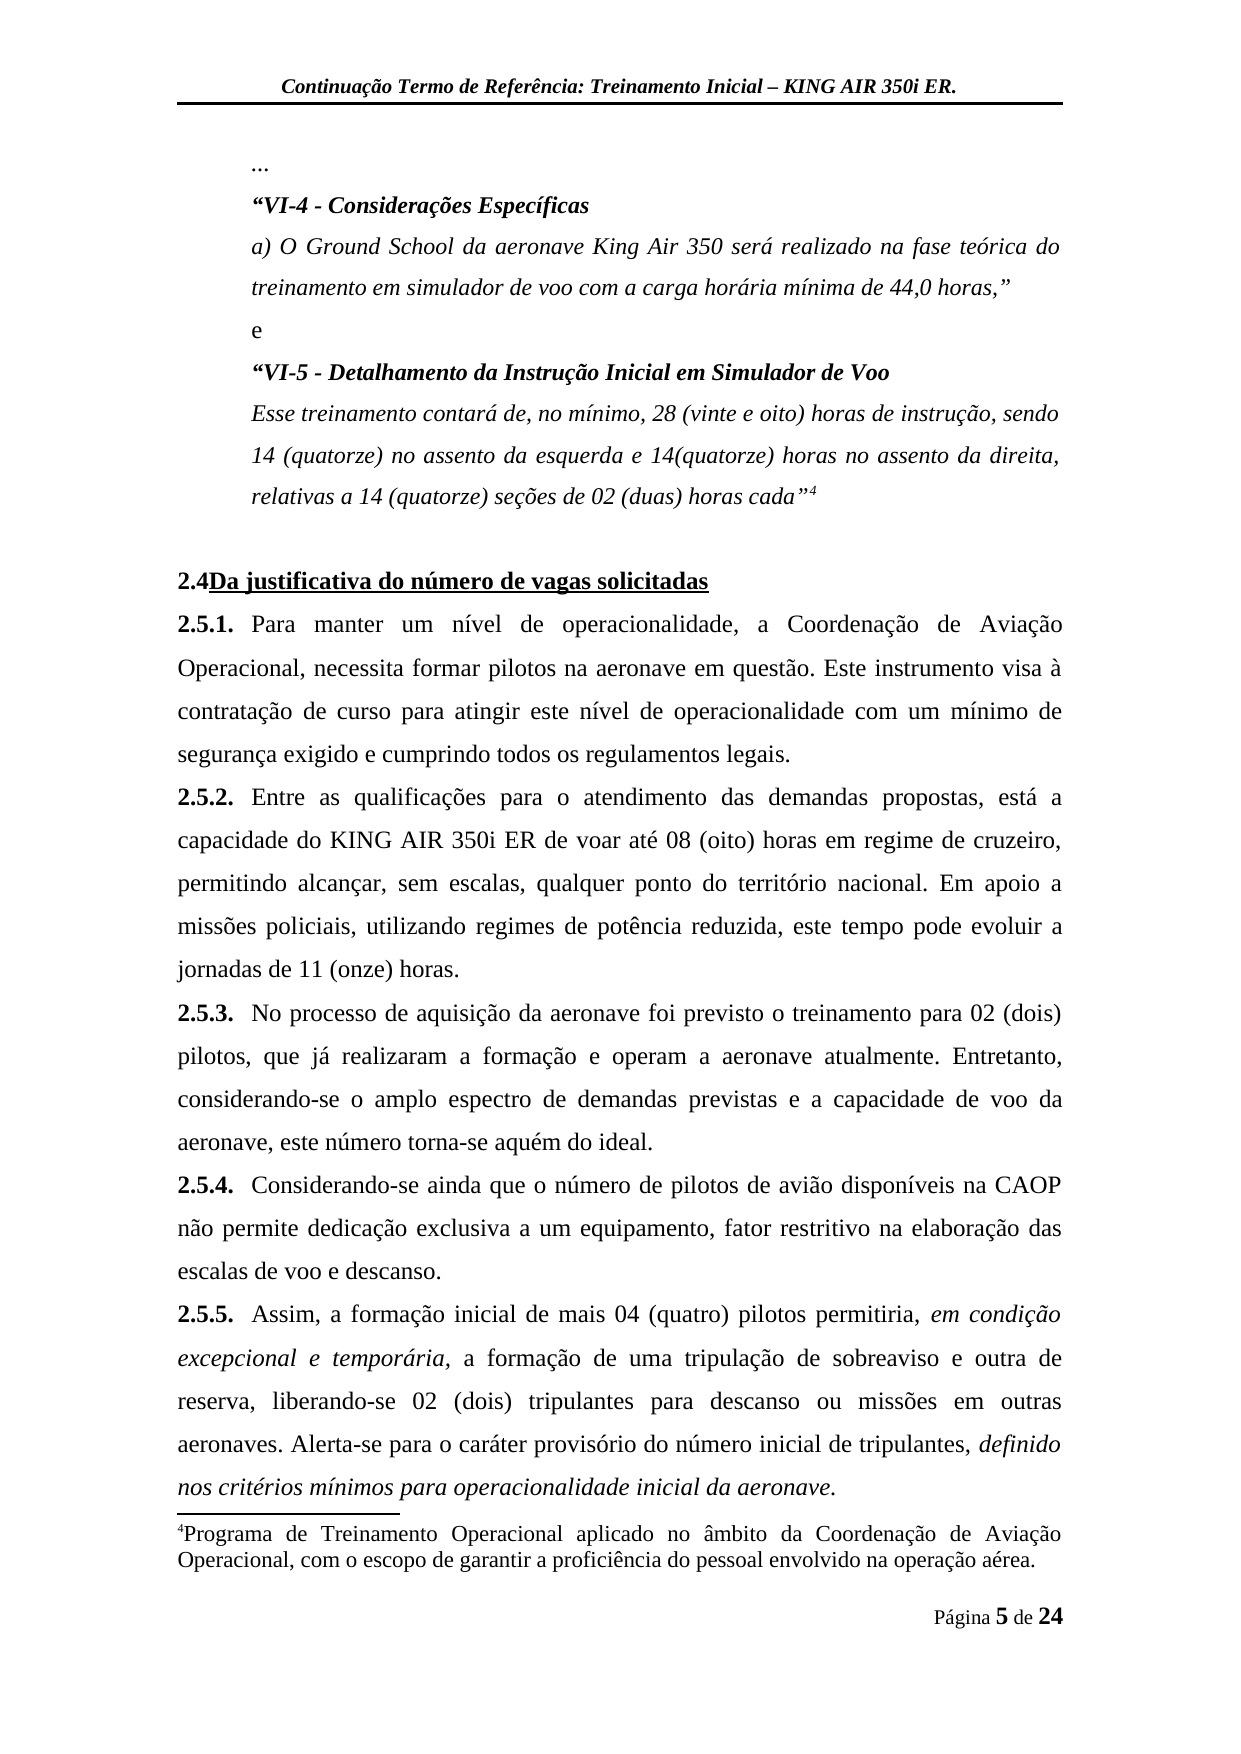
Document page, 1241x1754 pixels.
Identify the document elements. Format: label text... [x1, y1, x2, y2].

text 2.4Da justificativa do número de vagas solicitadas [177, 566, 1063, 595]
text a) O Ground School da aeronave King Air 350 será realizado na fase teórica do treinamento em simulador de voo com a carga horária mínima de 44,0 horas,” [251, 232, 1063, 301]
text “VI-5 - Detalhamento da Instrução Inicial em Simulador de Voo [251, 358, 1063, 386]
text “VI-4 - Considerações Específicas [251, 191, 1063, 218]
list Assim, a formação inicial de mais 04 (quatro) pilotos permitiria, em condição excepcional e temporária, a formação de uma tripulação de sobreaviso e outra de reserva, liberando-se 02 (dois) tripulantes para descanso ou missões em outras aeronaves. Alerta-se para o caráter provisório do número inicial de tripulantes, definido nos critérios mínimos para operacionalidade inicial da aeronave. [177, 1299, 1063, 1501]
list No processo de aquisição da aeronave foi previsto o treinamento para 02 (dois) pilotos, que já realizaram a formação e operam a aeronave atualmente. Entretanto, considerando-se o amplo espectro de demandas previstas e a capacidade de voo da aeronave, este número torna-se aquém do ideal. [177, 998, 1063, 1156]
text e [251, 315, 1063, 343]
list Entre as qualificações para o atendimento das demandas propostas, está a capacidade do KING AIR 350i ER de voar até 08 (oito) horas em regime de cruzeiro, permitindo alcançar, sem escalas, qualquer ponto do território nacional. Em apoio a missões policiais, utilizando regimes de potência reduzida, este tempo pode evoluir a jornadas de 11 (onze) horas. [177, 782, 1063, 983]
text ... [251, 148, 1063, 176]
text Esse treinamento contará de, no mínimo, 28 (vinte e oito) horas de instrução, sendo 14 (quatorze) no assento da esquerda e 14(quatorze) horas no assento da direita, relativas a 14 (quatorze) seções de 02 (duas) horas cada” [251, 399, 1063, 509]
list Para manter um nível de operacionalidade, a Coordenação de Aviação Operacional, necessita formar pilotos na aeronave em questão. Este instrumento visa à contratação de curso para atingir este nível de operacionalidade com um mínimo de segurança exigido e cumprindo todos os regulamentos legais. [177, 609, 1063, 768]
list Considerando-se ainda que o número de pilotos de avião disponíveis na CAOP não permite dedicação exclusiva a um equipamento, fator restritivo na elaboração das escalas de voo e descanso. [177, 1170, 1063, 1285]
